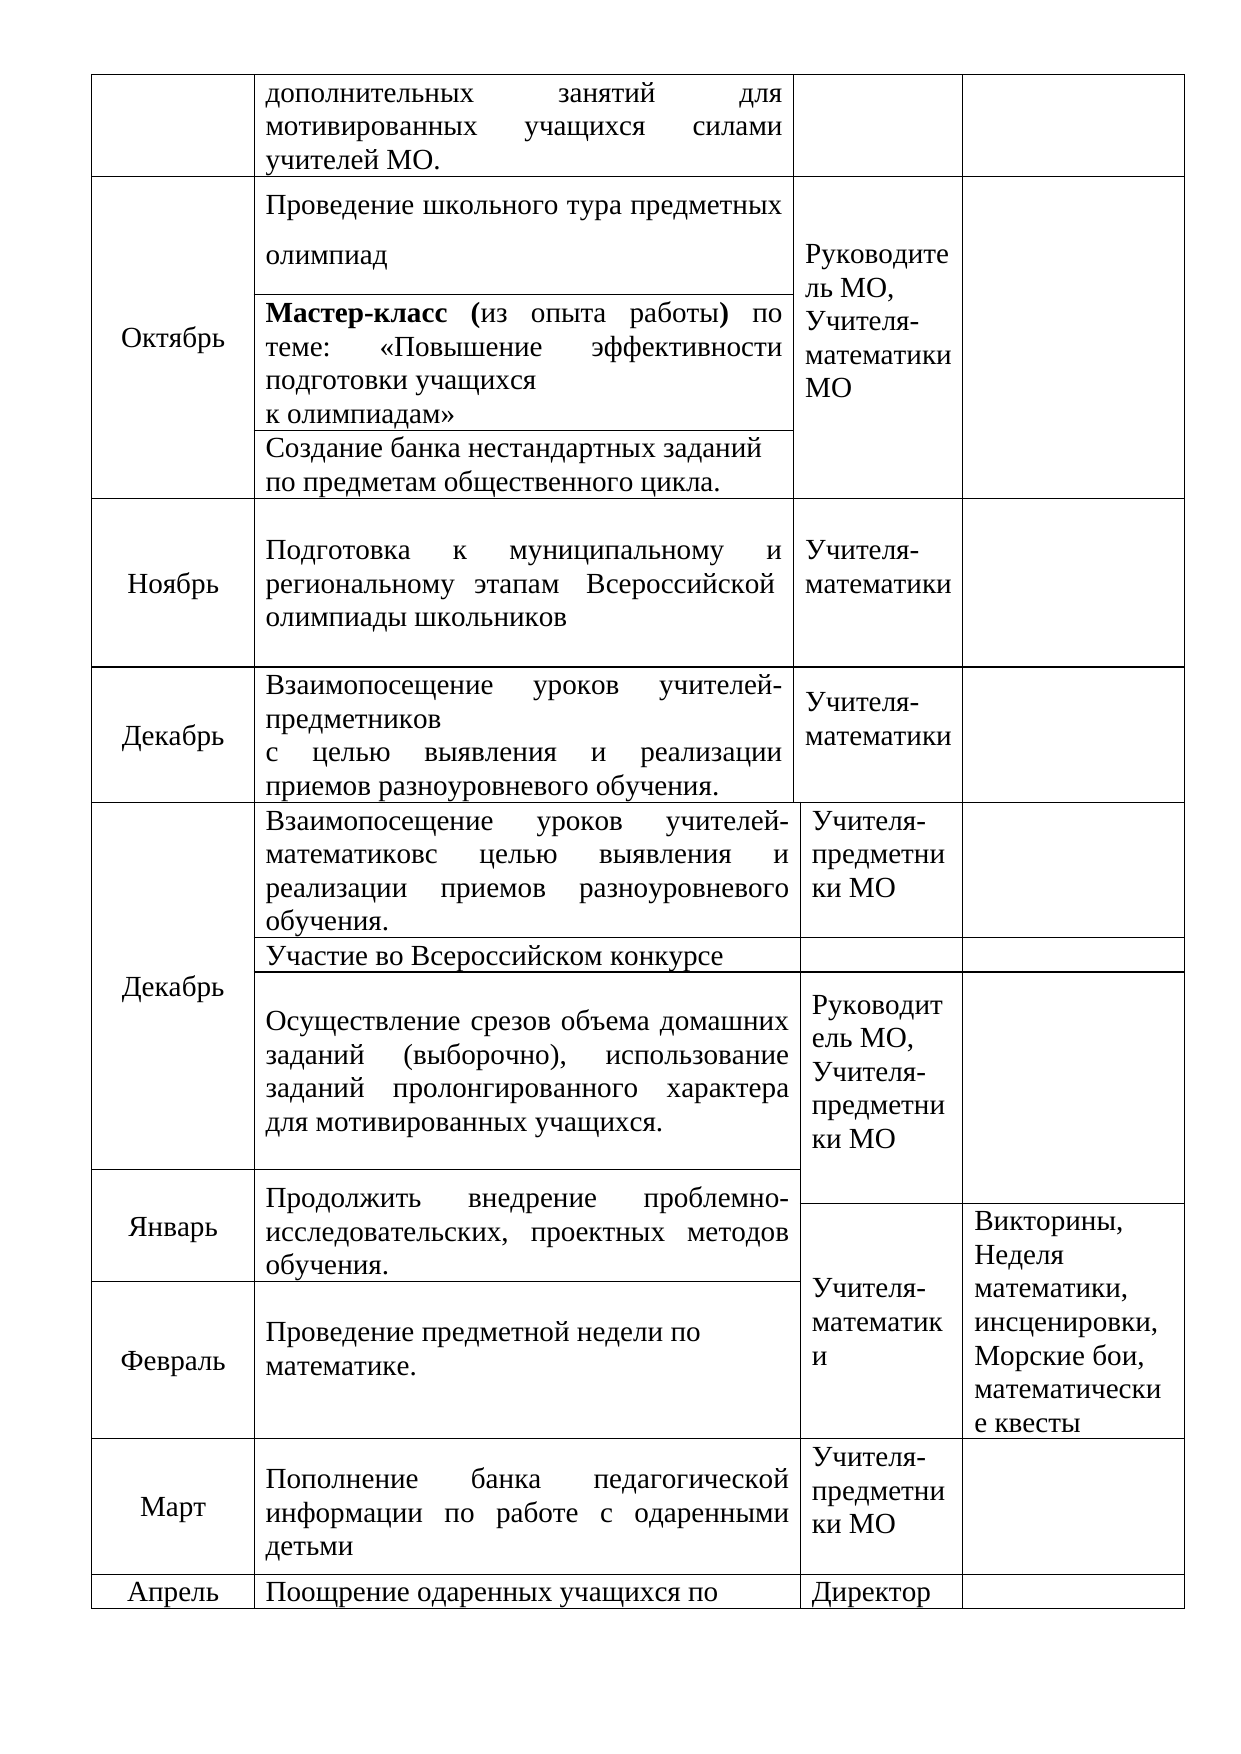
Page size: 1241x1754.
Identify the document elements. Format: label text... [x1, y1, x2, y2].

table_cell Подготовка к муниципальному и региональному этапам Всероссийской олимпиады школьников [255, 499, 793, 666]
table_cell Проведение школьного тура предметных олимпиад [255, 177, 793, 294]
table_cell Октябрь [92, 177, 254, 498]
table_cell Январь [92, 1170, 254, 1281]
table_cell Декабрь [92, 668, 254, 802]
table_cell Продолжить внедрение проблемно-исследовательских, проектных методов обучения. [255, 1170, 800, 1281]
table_cell Викторины, Неделя математики, инсценировки, Морские бои, математические квесты [963, 1204, 1184, 1438]
table_cell [963, 668, 1184, 802]
table_cell Руководитель МО, Учителя-математики МО [794, 177, 962, 498]
table_cell Взаимопосещение уроков учителей-предметников с целью выявления и реализации приемов разноуровневого обучения. [255, 668, 793, 802]
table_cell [255, 75, 793, 176]
table_cell [963, 177, 1184, 498]
table_cell [801, 938, 962, 971]
table_cell Участие во Всероссийском конкурсе [255, 938, 800, 971]
table_cell Учителя-математики [801, 1204, 962, 1438]
table_cell Руководитель МО, Учителя-предметники МО [801, 973, 962, 1202]
table_cell Осуществление срезов объема домашних заданий (выборочно), использование заданий пролонгированного характера для мотивированных учащихся. [255, 973, 800, 1169]
table_cell Ноябрь [92, 499, 254, 666]
table_cell Учителя-математики [794, 668, 962, 802]
table_cell Декабрь [92, 803, 254, 1169]
table_cell Создание банка нестандартных заданий по предметам общественного цикла. [255, 431, 793, 498]
table_cell [963, 803, 1184, 937]
table_cell Проведение предметной недели по математике. [255, 1282, 800, 1438]
table_cell [963, 938, 1184, 971]
table_cell Апрель [92, 1575, 254, 1608]
table_cell [963, 1575, 1184, 1608]
table_cell Мастер-класс (из опыта работы) по теме: «Повышение эффективности подготовки учащихся к олимпиадам» [255, 295, 793, 429]
table_cell Учителя-предметники МО [801, 803, 962, 937]
table_cell [963, 973, 1184, 1202]
table_cell Директор школы [801, 1575, 962, 1608]
table_cell [963, 1439, 1184, 1573]
table_cell Пополнение банка педагогической информации по работе с одаренными детьми [255, 1439, 800, 1573]
table_cell Март [92, 1439, 254, 1573]
table_cell Февраль [92, 1282, 254, 1438]
table_cell Учителя-предметники МО [801, 1439, 962, 1573]
table_cell [963, 499, 1184, 666]
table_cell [255, 1575, 800, 1608]
table_cell Взаимопосещение уроков учителей-математиковс целью выявления и реализации приемов разноуровневого обучения. [255, 803, 800, 937]
table_cell Учителя-математики [794, 499, 962, 666]
